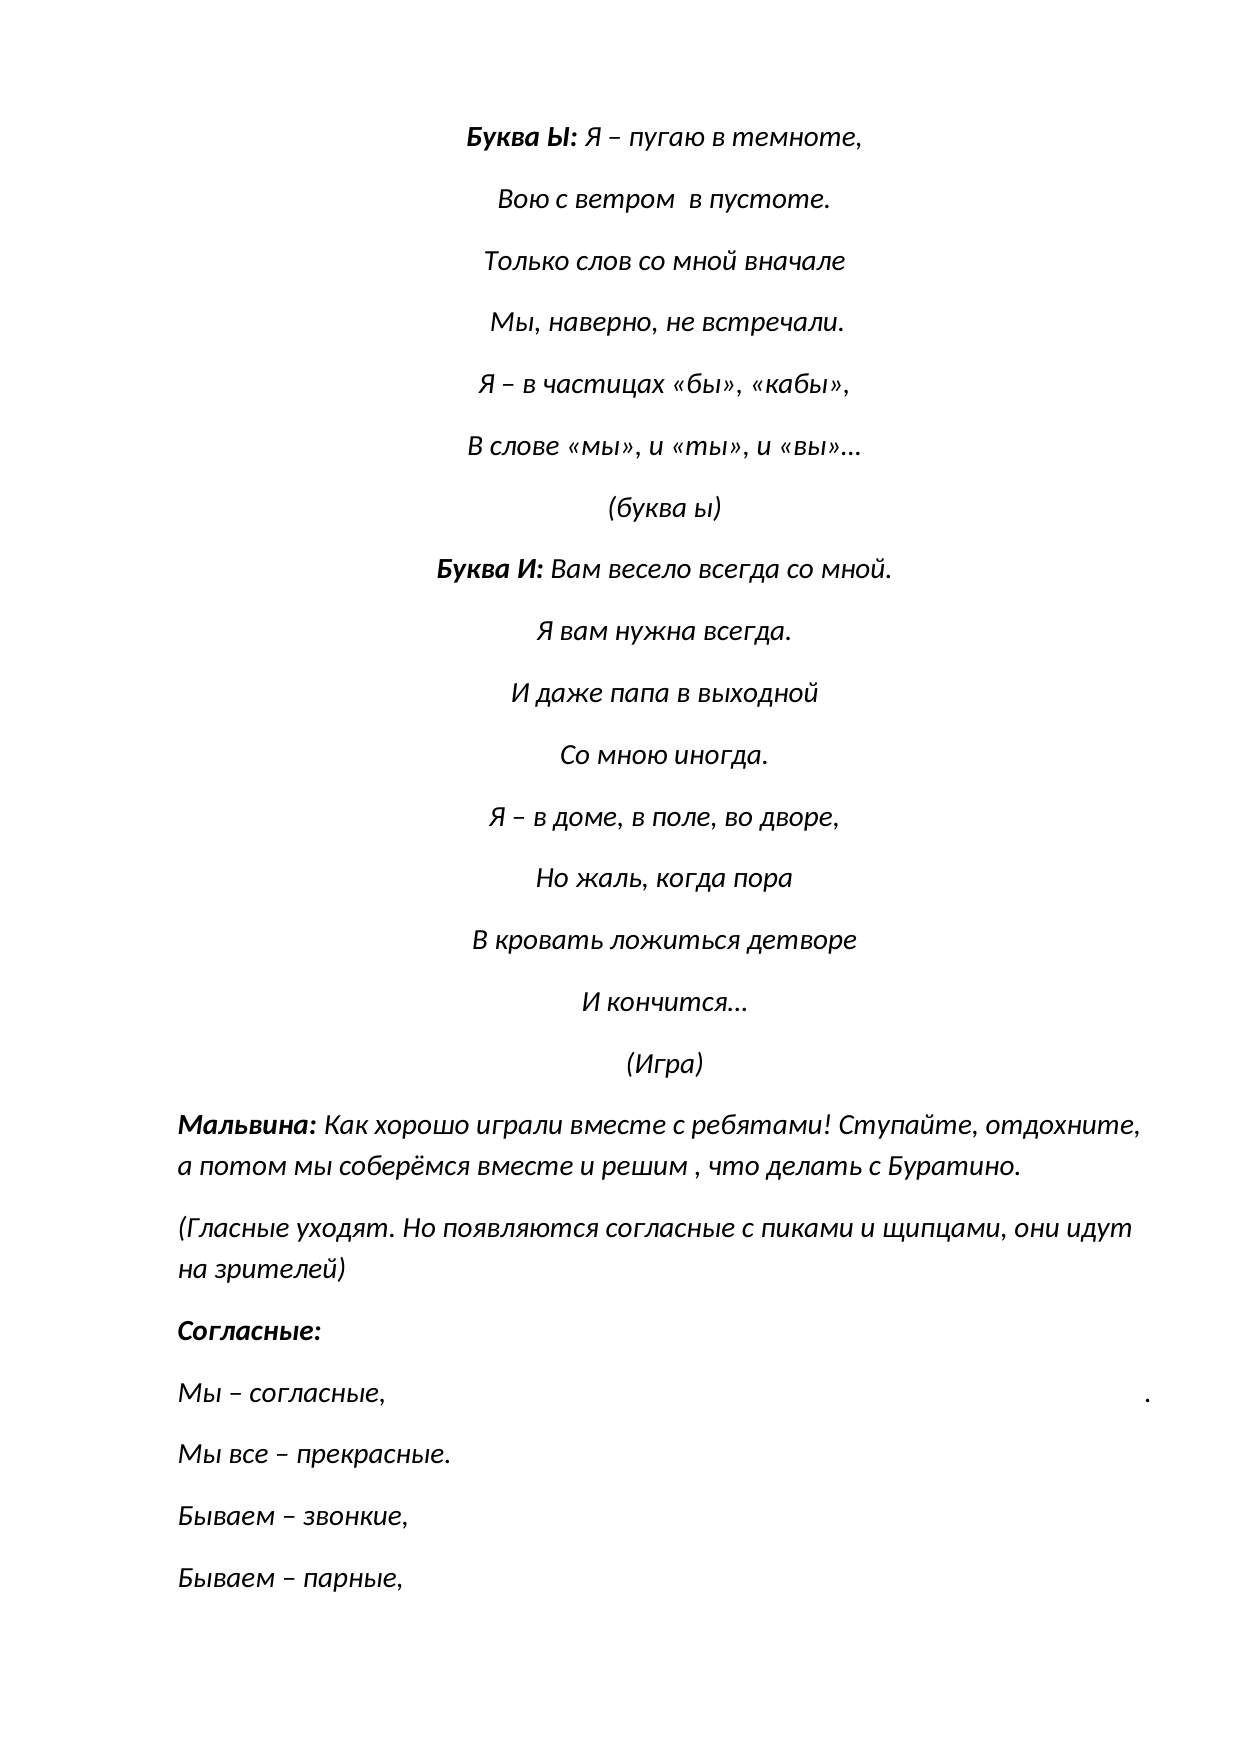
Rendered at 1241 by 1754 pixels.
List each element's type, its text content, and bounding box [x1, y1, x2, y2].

text Согласные: [177, 1312, 1152, 1347]
text Бываем – звонкие, [177, 1497, 1152, 1533]
text Я – в доме, в поле, во дворе, [177, 798, 1152, 833]
text Но жаль, когда пора [177, 859, 1152, 895]
text Мы, наверно, не встречали. [177, 303, 1152, 339]
text Вою с ветром в пустоте. [177, 180, 1152, 216]
text И кончится… [177, 983, 1152, 1018]
text Со мною иногда. [177, 736, 1152, 771]
text В кровать ложиться детворе [177, 921, 1152, 957]
text В слове «мы», и «ты», и «вы»… [177, 427, 1152, 463]
text Буква Ы: Я – пугаю в темноте, [177, 118, 1152, 154]
text Я вам нужна всегда. [177, 612, 1152, 648]
text И даже папа в выходной [177, 674, 1152, 710]
text Мы – согласные, . [177, 1374, 1152, 1409]
text (Гласные уходят. Но появляются согласные с пиками и щипцами, они идут на зрителей) [177, 1209, 1152, 1286]
text Мальвина: Как хорошо играли вместе с ребятами! Ступайте, отдохните, а потом мы соберёмся вместе и решим , что делать с Буратино. [177, 1106, 1152, 1183]
text Мы все – прекрасные. [177, 1435, 1152, 1471]
text Буква И: Вам весело всегда со мной. [177, 551, 1152, 586]
text (Игра) [177, 1045, 1152, 1080]
text (буква ы) [177, 489, 1152, 524]
text Я – в частицах «бы», «кабы», [177, 365, 1152, 401]
text Только слов со мной вначале [177, 242, 1152, 277]
text Бываем – парные, [177, 1559, 1152, 1594]
